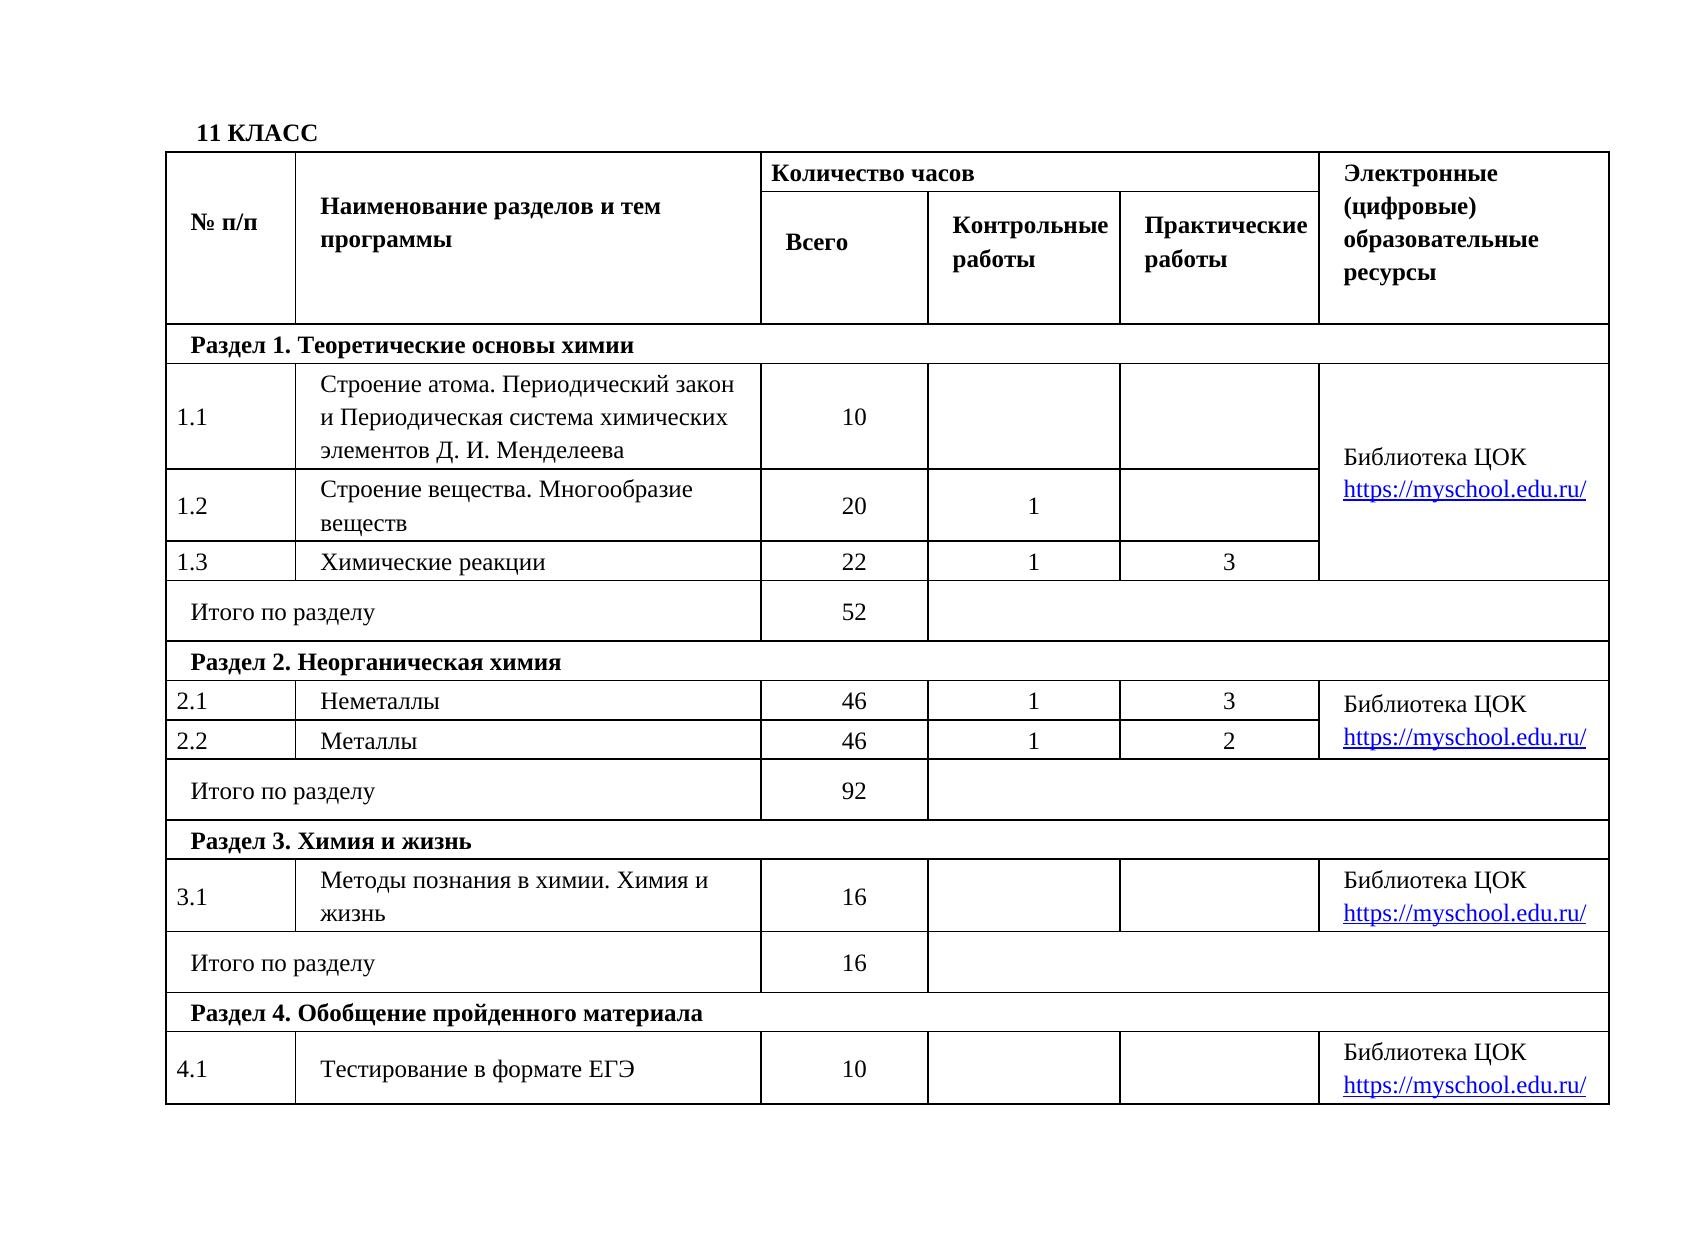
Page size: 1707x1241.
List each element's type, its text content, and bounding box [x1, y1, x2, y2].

table_cell 22 [762, 542, 927, 579]
table_cell Библиотека ЦОК https://myschool.edu.ru/ [1320, 1032, 1608, 1103]
table_cell 3 [1121, 681, 1318, 719]
table_cell 2.1 [167, 681, 295, 719]
table_cell [929, 760, 1608, 819]
table_cell 16 [762, 860, 927, 931]
table_cell Практические работы [1121, 192, 1318, 323]
table_cell [929, 581, 1608, 640]
table_cell Итого по разделу [167, 760, 760, 819]
table_cell 16 [762, 932, 927, 991]
table_cell Раздел 2. Неорганическая химия [167, 642, 1608, 679]
table_cell 2 [1121, 721, 1318, 758]
table_cell [1121, 860, 1318, 931]
table_cell [1121, 364, 1318, 468]
table_cell 1 [929, 470, 1119, 540]
table_cell [1121, 1032, 1318, 1103]
table_cell Всего [762, 192, 927, 323]
table_cell Библиотека ЦОК https://myschool.edu.ru/ [1320, 860, 1608, 931]
table_cell Тестирование в формате ЕГЭ [296, 1032, 760, 1103]
table_header Электронные (цифровые) образовательные ресурсы [1320, 153, 1608, 323]
table_cell 1 [929, 542, 1119, 579]
table_cell Библиотека ЦОК https://myschool.edu.ru/ [1320, 364, 1608, 579]
table_cell 10 [762, 364, 927, 468]
table_cell Неметаллы [296, 681, 760, 719]
table_cell 52 [762, 581, 927, 640]
table_cell Строение вещества. Многообразие веществ [296, 470, 760, 540]
table_cell [929, 860, 1119, 931]
table_cell 1.2 [167, 470, 295, 540]
table_cell Раздел 4. Обобщение пройденного материала [167, 993, 1608, 1031]
table_cell [1121, 470, 1318, 540]
table_cell Контрольные работы [929, 192, 1119, 323]
table_cell [929, 1032, 1119, 1103]
table_cell Химические реакции [296, 542, 760, 579]
table_header Количество часов [762, 153, 1318, 191]
table_cell 1.1 [167, 364, 295, 468]
table_cell [929, 364, 1119, 468]
table_cell Библиотека ЦОК https://myschool.edu.ru/ [1320, 681, 1608, 758]
table_cell 1.3 [167, 542, 295, 579]
table_cell 46 [762, 681, 927, 719]
table_cell 92 [762, 760, 927, 819]
table_cell 1 [929, 721, 1119, 758]
table_cell [929, 932, 1608, 991]
text 11 КЛАСС [190, 118, 1618, 147]
table_cell Раздел 1. Теоретические основы химии [167, 325, 1608, 362]
table_cell 3.1 [167, 860, 295, 931]
table_cell 10 [762, 1032, 927, 1103]
table_header № п/п [167, 153, 295, 323]
table_cell 46 [762, 721, 927, 758]
table_cell 4.1 [167, 1032, 295, 1103]
table_cell Итого по разделу [167, 581, 760, 640]
table_cell 3 [1121, 542, 1318, 579]
table_cell Итого по разделу [167, 932, 760, 991]
table_cell Металлы [296, 721, 760, 758]
table_cell 1 [929, 681, 1119, 719]
table_cell 2.2 [167, 721, 295, 758]
table_cell Раздел 3. Химия и жизнь [167, 821, 1608, 858]
table_cell Методы познания в химии. Химия и жизнь [296, 860, 760, 931]
table_cell Строение атома. Периодический закон и Периодическая система химических элементов Д. И. Менделеева [296, 364, 760, 468]
table_cell 20 [762, 470, 927, 540]
table_header Наименование разделов и тем программы [296, 153, 760, 323]
